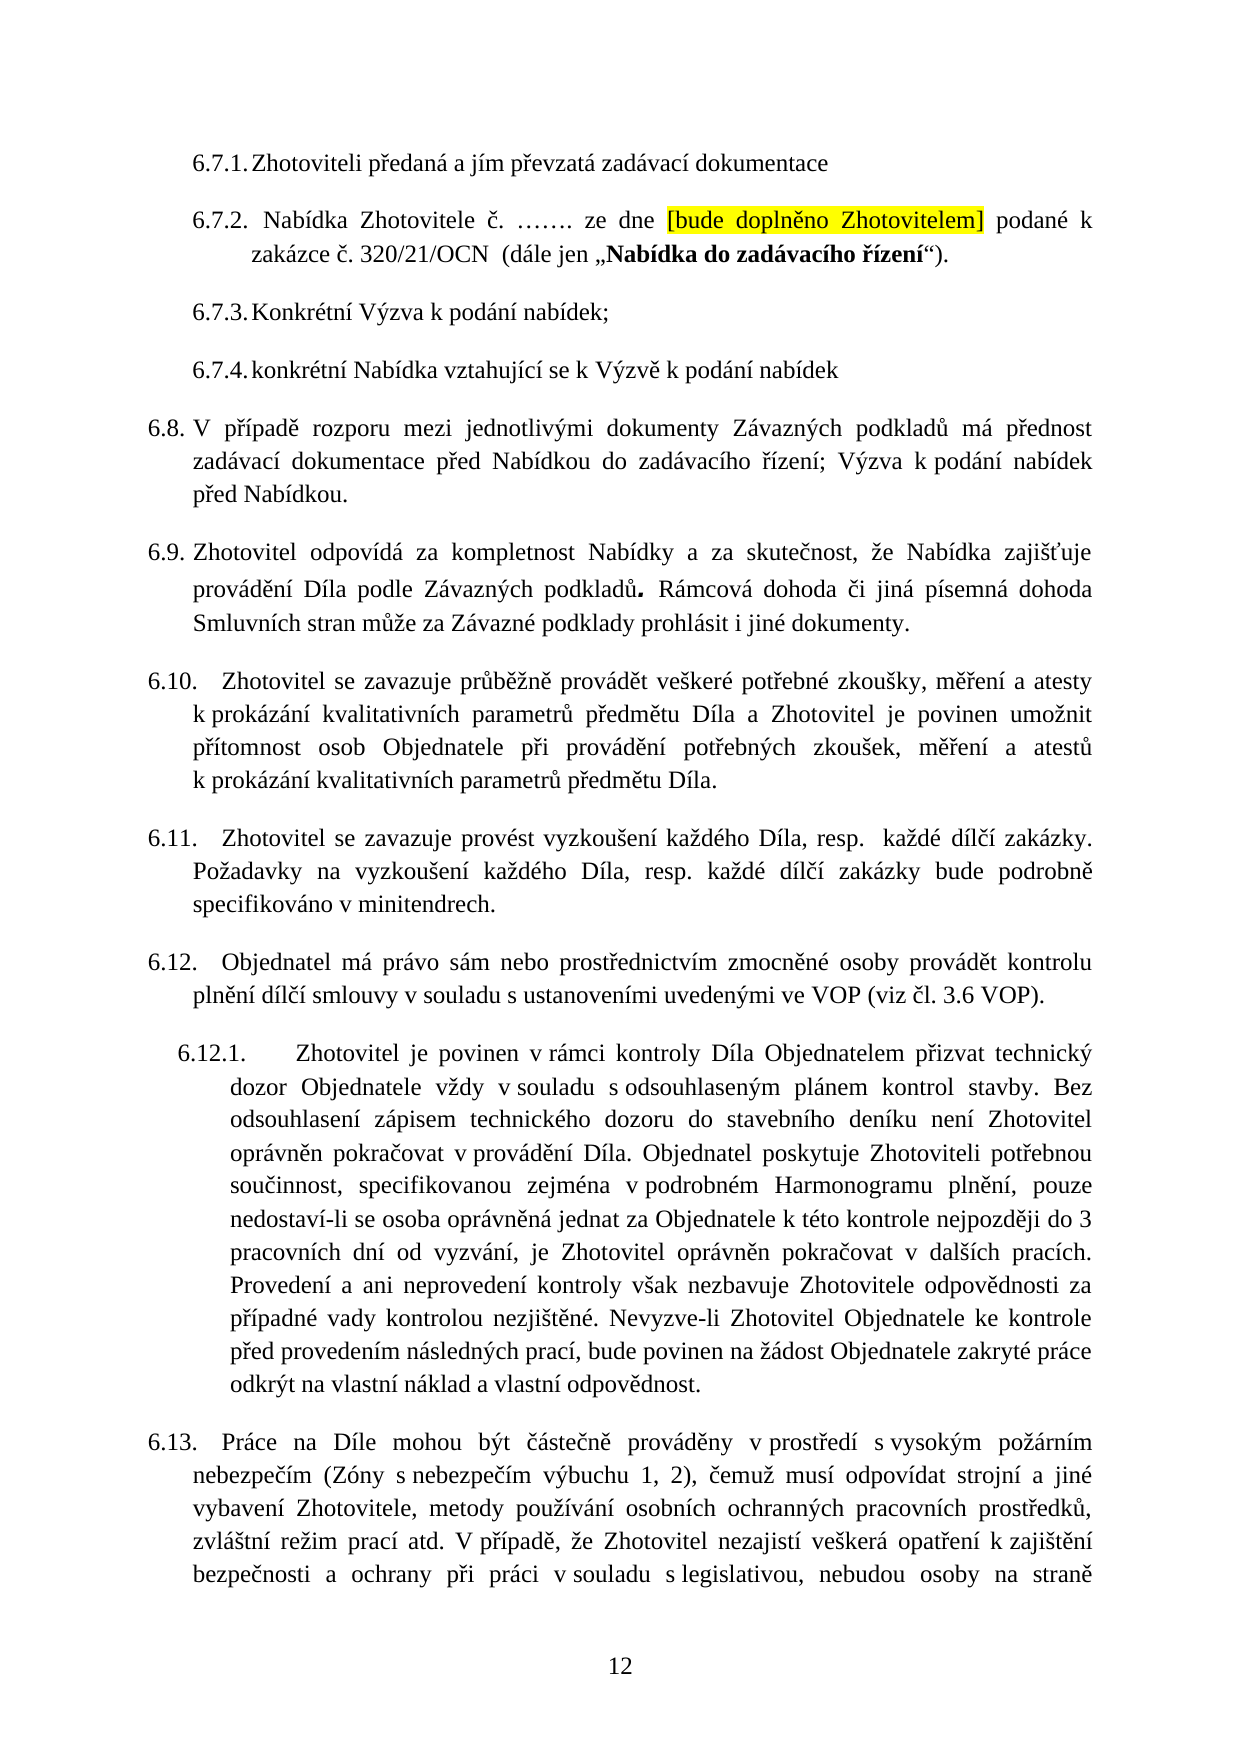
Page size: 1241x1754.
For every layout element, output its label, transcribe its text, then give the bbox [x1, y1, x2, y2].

subtitle Zhotoviteli předaná a jím převzatá zadávací dokumentace [192, 148, 1093, 176]
subtitle Zhotovitel se zavazuje průběžně provádět veškeré potřebné zkoušky, měření a atesty k prokázání kvalitativních parametrů předmětu Díla a Zhotovitel je povinen umožnit přítomnost osob Objednatele při provádění potřebných zkoušek, měření a atestů k prokázání kvalitativních parametrů předmětu Díla. [148, 666, 1093, 794]
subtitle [148, 1427, 1093, 1588]
subtitle konkrétní Nabídka vztahující se k Výzvě k podání nabídek [192, 355, 1093, 383]
subtitle Nabídka Zhotovitele č. ……. ze dne [bude doplněno Zhotovitelem] podané k zakázce č. 320/21/OCN (dále jen „Nabídka do zadávacího řízení“). [192, 206, 1093, 267]
subtitle Zhotovitel se zavazuje provést vyzkoušení každého Díla, resp. každé dílčí zakázky. Požadavky na vyzkoušení každého Díla, resp. každé dílčí zakázky bude podrobně specifikováno v minitendrech. [148, 823, 1093, 918]
subtitle Zhotovitel odpovídá za kompletnost Nabídky a za skutečnost, že Nabídka zajišťuje provádění Díla podle Závazných podkladů. Rámcová dohoda či jiná písemná dohoda Smluvních stran může za Závazné podklady prohlásit i jiné dokumenty. [148, 537, 1093, 637]
subtitle Objednatel má právo sám nebo prostřednictvím zmocněné osoby provádět kontrolu plnění dílčí smlouvy v souladu s ustanoveními uvedenými ve VOP (viz čl. 3.6 VOP). [148, 947, 1093, 1009]
subtitle Konkrétní Výzva k podání nabídek; [192, 297, 1093, 325]
subtitle Zhotovitel je povinen v rámci kontroly Díla Objednatelem přizvat technický dozor Objednatele vždy v souladu s odsouhlaseným plánem kontrol stavby. Bez odsouhlasení zápisem technického dozoru do stavebního deníku není Zhotovitel oprávněn pokračovat v provádění Díla. Objednatel poskytuje Zhotoviteli potřebnou součinnost, specifikovanou zejména v podrobném Harmonogramu plnění, pouze nedostaví-li se osoba oprávněná jednat za Objednatele k této kontrole nejpozději do 3 pracovních dní od vyzvání, je Zhotovitel oprávněn pokračovat v dalších pracích. Provedení a ani neprovedení kontroly však nezbavuje Zhotovitele odpovědnosti za případné vady kontrolou nezjištěné. Nevyzve-li Zhotovitel Objednatele ke kontrole před provedením následných prací, bude povinen na žádost Objednatele zakryté práce odkrýt na vlastní náklad a vlastní odpovědnost. [177, 1038, 1093, 1397]
subtitle V případě rozporu mezi jednotlivými dokumenty Závazných podkladů má přednost zadávací dokumentace před Nabídkou do zadávacího řízení; Výzva k podání nabídek před Nabídkou. [148, 413, 1093, 507]
